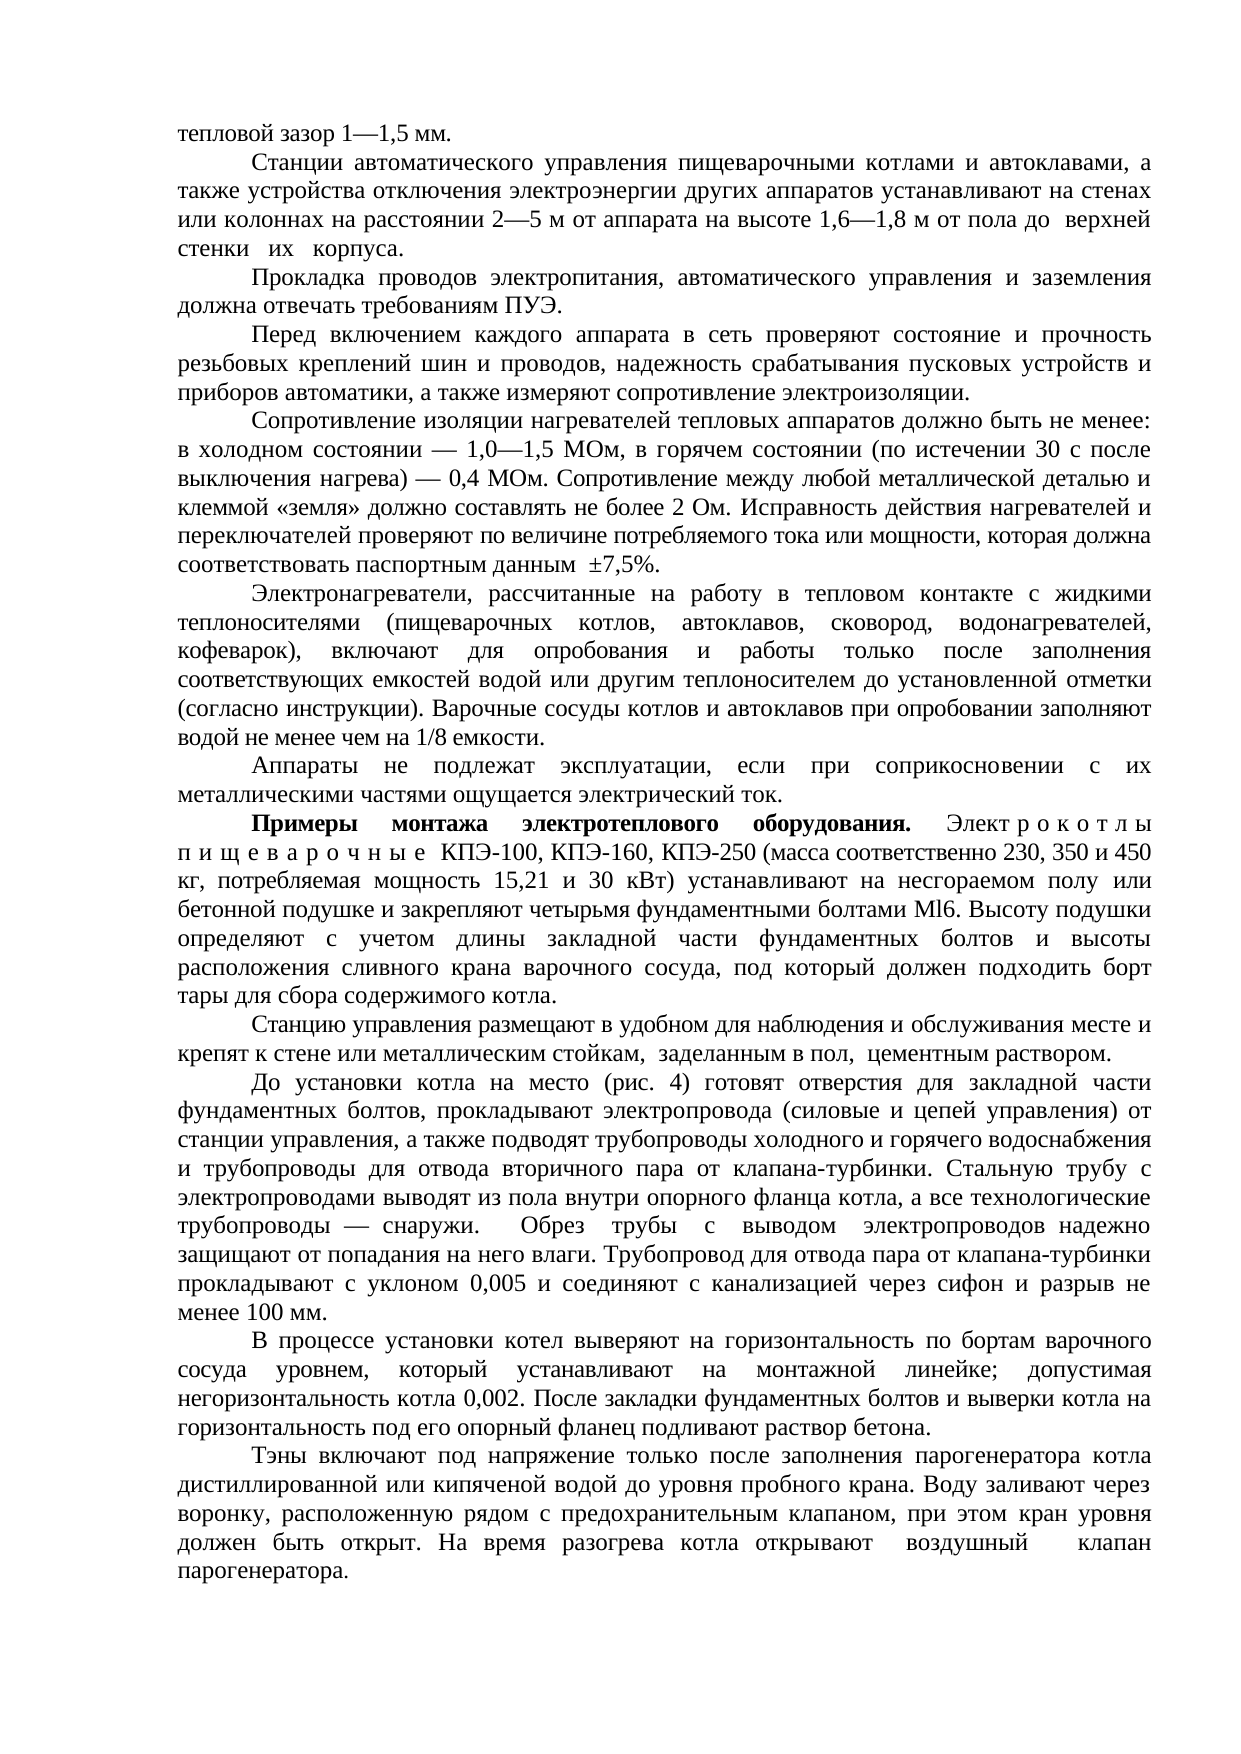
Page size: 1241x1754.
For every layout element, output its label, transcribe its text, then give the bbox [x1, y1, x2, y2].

text Прокладка проводов электропитания, автоматического управления и заземления должна отвечать требованиям ПУЭ. [177, 262, 1152, 319]
text Тэны включают под напряжение только после заполнения парогенератора котла дистиллированной или кипяченой водой до уровня пробного крана. Воду заливают через воронку, расположенную рядом с предохранительным клапаном, при этом кран уровня должен быть открыт. На время разогрева котла открывают воздушный клапан парогенератора. [177, 1441, 1152, 1584]
text Электронагреватели, рассчитанные на работу в тепловом контакте с жидкими теплоносителями (пищеварочных котлов, автоклавов, сковород, водонагревателей, кофеварок), включают для опробования и работы только после заполнения соответствующих емкостей водой или другим теплоносителем до установленной отметки (согласно инструкции). Варочные сосуды котлов и автоклавов при опробовании заполняют водой не менее чем на 1/8 емкости. [177, 578, 1152, 751]
text В процессе установки котел выверяют на горизонтальность по бортам варочного сосуда уровнем, который устанавливают на монтажной линейке; допустимая негоризонтальность котла 0,002. После закладки фундаментных болтов и выверки котла на горизонтальность под его опорный фланец подливают раствор бетона. [177, 1326, 1152, 1441]
text Примеры монтажа электротеплового оборудования. Электрокотлы пищеварочные КПЭ-100, КПЭ-160, КПЭ-250 (масса соответственно 230, 350 и 450 кг, потребляемая мощность 15,21 и 30 кВт) устанавливают на несгораемом полу или бетонной подушке и закрепляют четырьмя фундаментными болтами Ml6. Высоту подушки определяют с учетом длины закладной части фундаментных болтов и высоты расположения сливного крана варочного сосуда, под который должен подходить борт тары для сбора содержимого котла. [177, 808, 1152, 1009]
text Сопротивление изоляции нагревателей тепловых аппаратов должно быть не менее: в холодном состоянии — 1,0—1,5 МОм, в горячем состоянии (по истечении 30 с после выключения нагрева) — 0,4 МОм. Сопротивление между любой металлической деталью и клеммой «земля» должно составлять не более 2 Ом. Исправность действия нагревателей и переключателей проверяют по величине потребляемого тока или мощности, которая должна соответствовать паспортным данным ±7,5%. [177, 406, 1152, 578]
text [177, 118, 1152, 147]
text Аппараты не подлежат эксплуатации, если при соприкосновении с их металлическими частями ощущается электрический ток. [177, 751, 1152, 808]
text Станции автоматического управления пищеварочными котлами и автоклавами, а также устройства отключения электроэнергии других аппаратов устанавливают на стенах или колоннах на расстоянии 2—5 м от аппарата на высоте 1,6—1,8 м от пола до верхней стенки их корпуса. [177, 147, 1152, 262]
text Станцию управления размещают в удобном для наблюдения и обслуживания месте и крепят к стене или металлическим стойкам, заделанным в пол, цементным раствором. [177, 1009, 1152, 1067]
text До установки котла на место (рис. 4) готовят отверстия для закладной части фундаментных болтов, прокладывают электропровода (силовые и цепей управления) от станции управления, а также подводят трубопроводы холодного и горячего водоснабжения и трубопроводы для отвода вторичного пара от клапана-турбинки. Стальную трубу с электропроводами выводят из пола внутри опорного фланца котла, а все технологические трубопроводы — снаружи. Обрез трубы с выводом электропроводов надежно защищают от попадания на него влаги. Трубопровод для отвода пара от клапана-турбинки прокладывают с уклоном 0,005 и соединяют с канализацией через сифон и разрыв не менее 100 мм. [177, 1067, 1152, 1326]
text Перед включением каждого аппарата в сеть проверяют состояние и прочность резьбовых креплений шин и проводов, надежность срабатывания пусковых устройств и приборов автоматики, а также измеряют сопротивление электроизоляции. [177, 319, 1152, 406]
